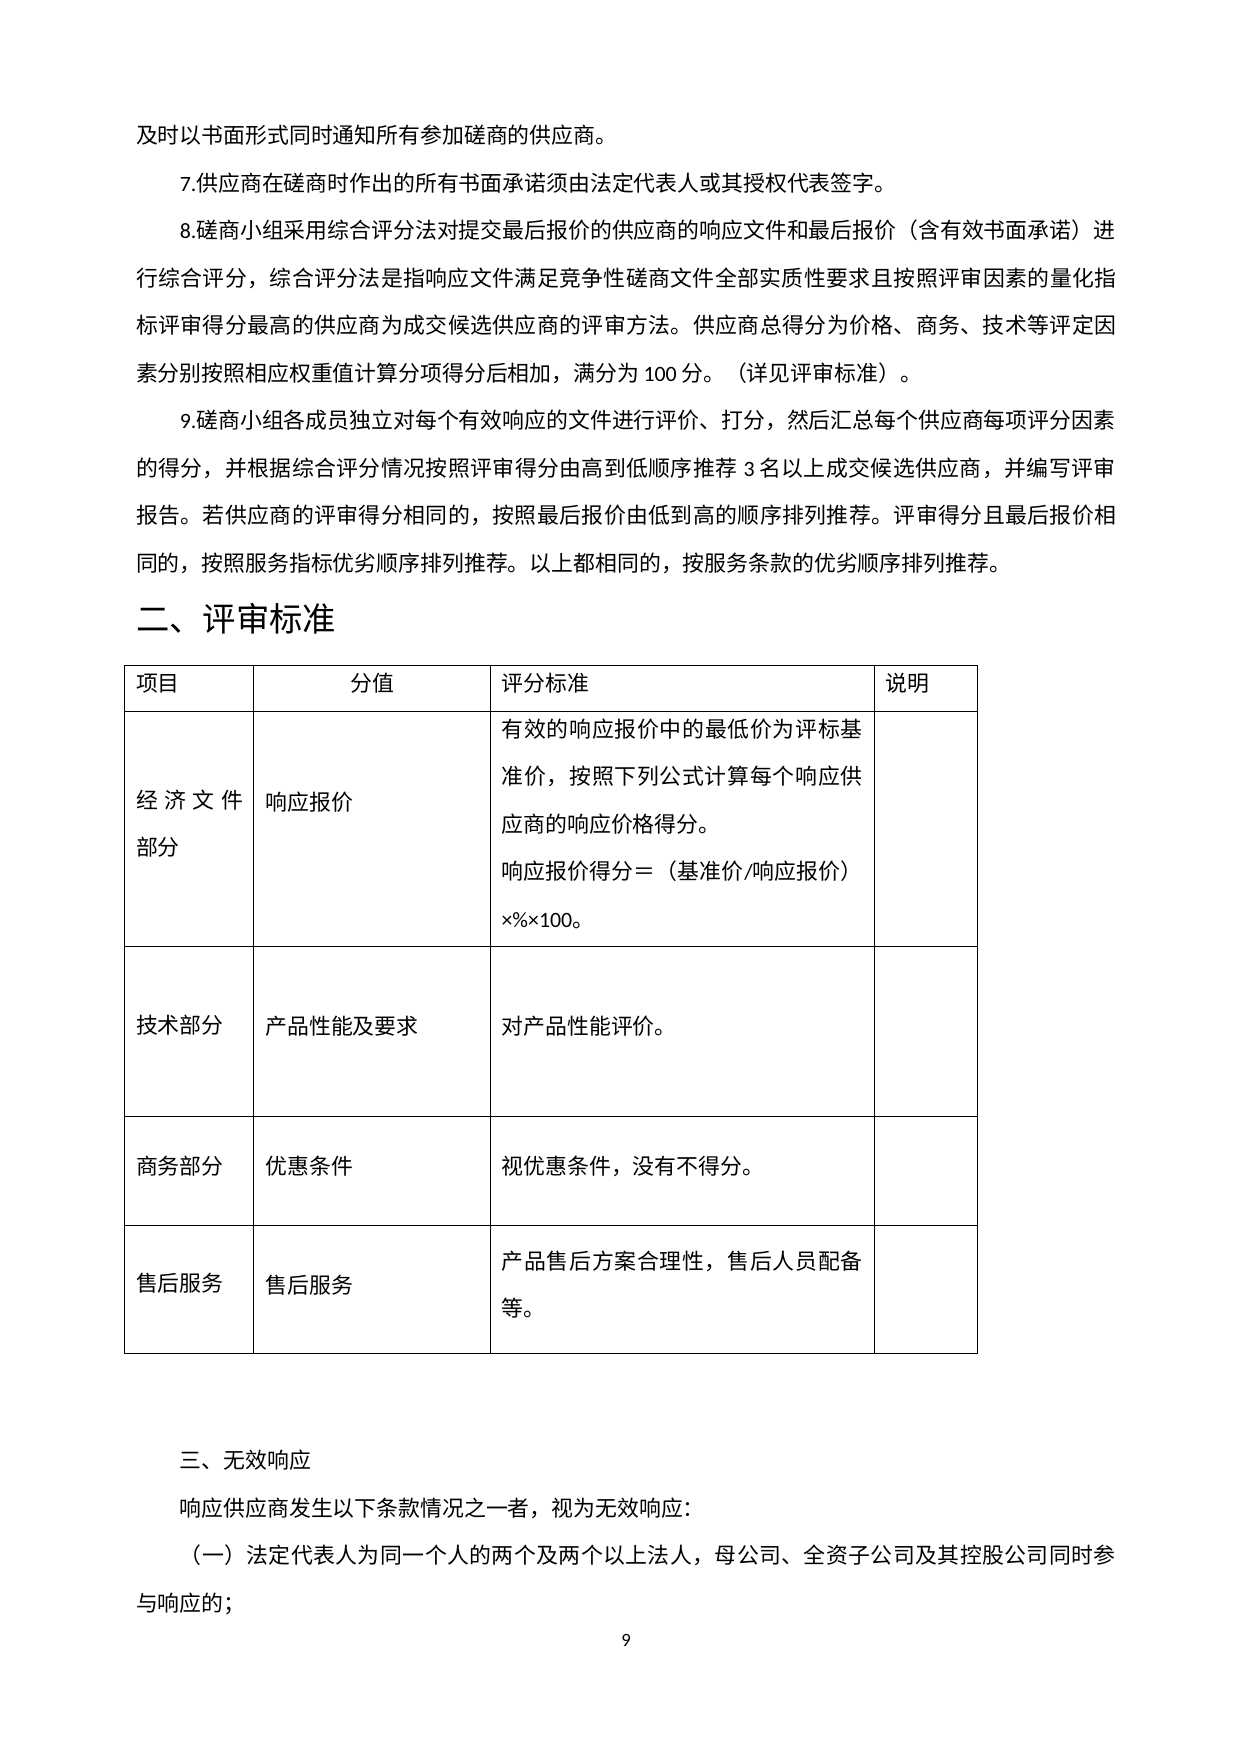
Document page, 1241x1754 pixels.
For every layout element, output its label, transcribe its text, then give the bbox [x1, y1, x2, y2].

table_cell 商务部分 [125, 1117, 253, 1225]
text 三、无效响应 [136, 1443, 1116, 1475]
table_cell 技术部分 [125, 947, 253, 1116]
table_cell 响应报价 [254, 712, 490, 946]
table_cell 对产品性能评价。 [491, 947, 874, 1116]
table_cell 视优惠条件，没有不得分。 [491, 1117, 874, 1225]
table_cell [875, 1226, 977, 1353]
table_header 说明 [875, 666, 977, 711]
table_cell [875, 1117, 977, 1225]
table_cell 经济文件部分 [125, 712, 253, 946]
table_cell 售后服务 [125, 1226, 253, 1353]
text 8.磋商小组采用综合评分法对提交最后报价的供应商的响应文件和最后报价（含有效书面承诺）进行综合评分，综合评分法是指响应文件满足竞争性磋商文件全部实质性要求且按照评审因素的量化指标评审得分最高的供应商为成交候选供应商的评审方法。供应商总得分为价格、商务、技术等评定因素分别按照相应权重值计算分项得分后相加，满分为100分。（详见评审标准）。 [136, 213, 1116, 387]
text 二、评审标准 [136, 593, 1116, 641]
table_cell [875, 712, 977, 946]
table_cell 产品售后方案合理性，售后人员配备等。 [491, 1226, 874, 1353]
text 响应供应商发生以下条款情况之一者，视为无效响应： [136, 1491, 1116, 1523]
table_cell [875, 947, 977, 1116]
table_header 分值 [254, 666, 490, 711]
table_cell 产品性能及要求 [254, 947, 490, 1116]
text 9.磋商小组各成员独立对每个有效响应的文件进行评价、打分，然后汇总每个供应商每项评分因素的得分，并根据综合评分情况按照评审得分由高到低顺序推荐3名以上成交候选供应商，并编写评审报告。若供应商的评审得分相同的，按照最后报价由低到高的顺序排列推荐。评审得分且最后报价相同的，按照服务指标优劣顺序排列推荐。以上都相同的，按服务条款的优劣顺序排列推荐。 [136, 403, 1116, 577]
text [136, 118, 1116, 150]
text 7.供应商在磋商时作出的所有书面承诺须由法定代表人或其授权代表签字。 [136, 166, 1116, 197]
table_cell 优惠条件 [254, 1117, 490, 1225]
text （一）法定代表人为同一个人的两个及两个以上法人，母公司、全资子公司及其控股公司同时参与响应的； [136, 1538, 1116, 1618]
table_cell 售后服务 [254, 1226, 490, 1353]
table_header 项目 [125, 666, 253, 711]
table_header 评分标准 [491, 666, 874, 711]
table_cell 有效的响应报价中的最低价为评标基准价，按照下列公式计算每个响应供应商的响应价格得分。 响应报价得分＝（基准价/响应报价）×%×100。 [491, 712, 874, 946]
